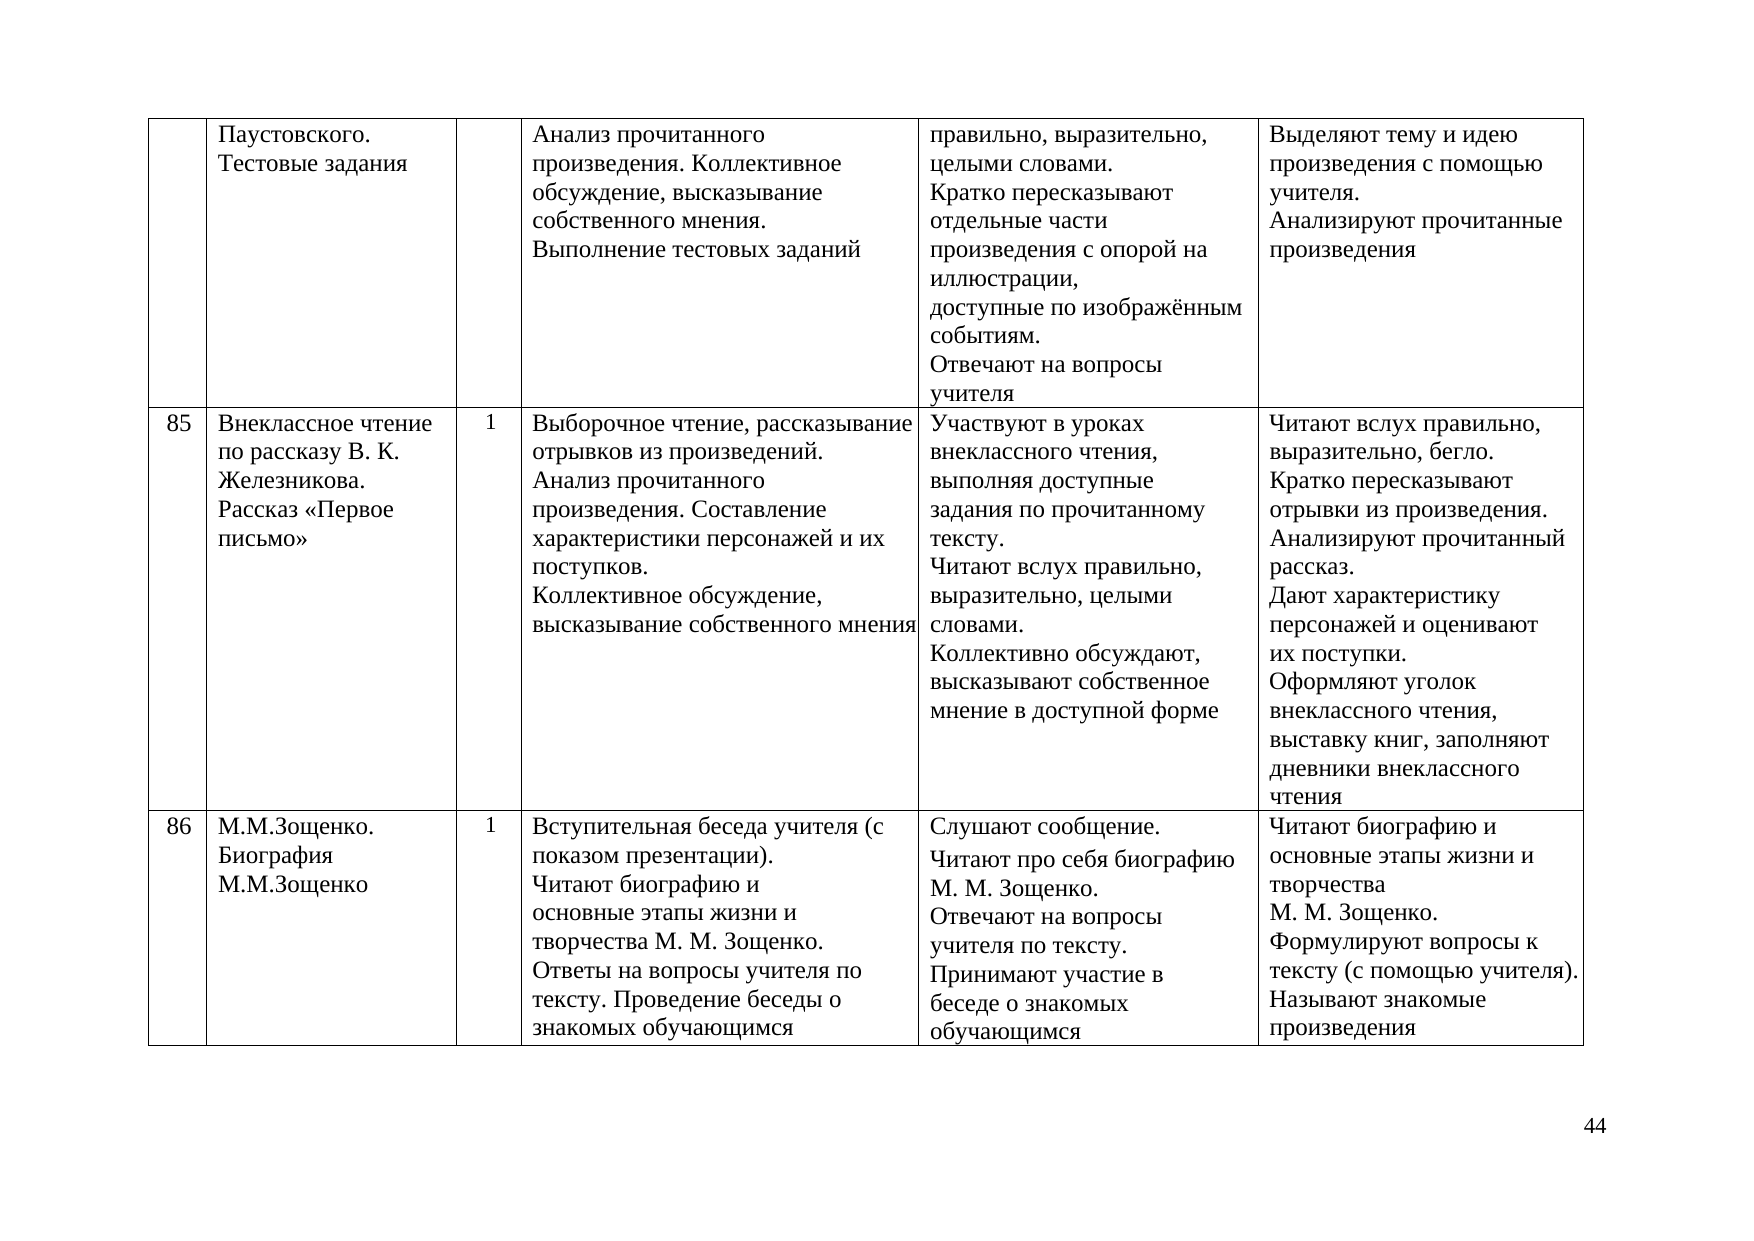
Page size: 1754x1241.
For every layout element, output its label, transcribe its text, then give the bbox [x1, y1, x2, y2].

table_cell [919, 119, 1258, 407]
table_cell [1259, 811, 1583, 1045]
table_cell Внеклассное чтение по рассказу В. К. Железникова. Рассказ «Первое письмо» [207, 408, 456, 810]
table_cell 85 [149, 408, 206, 810]
table_cell 84 [149, 119, 206, 407]
table_cell Выборочное чтение, рассказывание отрывков из произведений. Анализ прочитанного произведения. Составление характеристики персонажей и их поступков. Коллективное обсуждение, высказывание собственного мнения [522, 408, 918, 810]
table_cell 86 [149, 811, 206, 1045]
table_cell Участвуют в уроках внеклассного чтения, выполняя доступные задания по прочитанному тексту. Читают вслух правильно, выразительно, целыми словами. Коллективно обсуждают, высказывают собственное мнение в доступной форме [919, 408, 1258, 810]
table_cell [522, 811, 918, 1045]
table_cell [207, 119, 456, 407]
table_cell 1 [457, 811, 521, 1045]
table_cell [919, 811, 1258, 1045]
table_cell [522, 119, 918, 407]
table_cell Читают вслух правильно, выразительно, бегло. Кратко пересказывают отрывки из произведения. Анализируют прочитанный рассказ. Дают характеристику персонажей и оценивают их поступки. Оформляют уголок внеклассного чтения, выставку книг, заполняют дневники внеклассного чтения [1259, 408, 1583, 810]
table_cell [1259, 119, 1583, 407]
table_cell 1 [457, 408, 521, 810]
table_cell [207, 811, 456, 1045]
table_cell 1 [457, 119, 521, 407]
